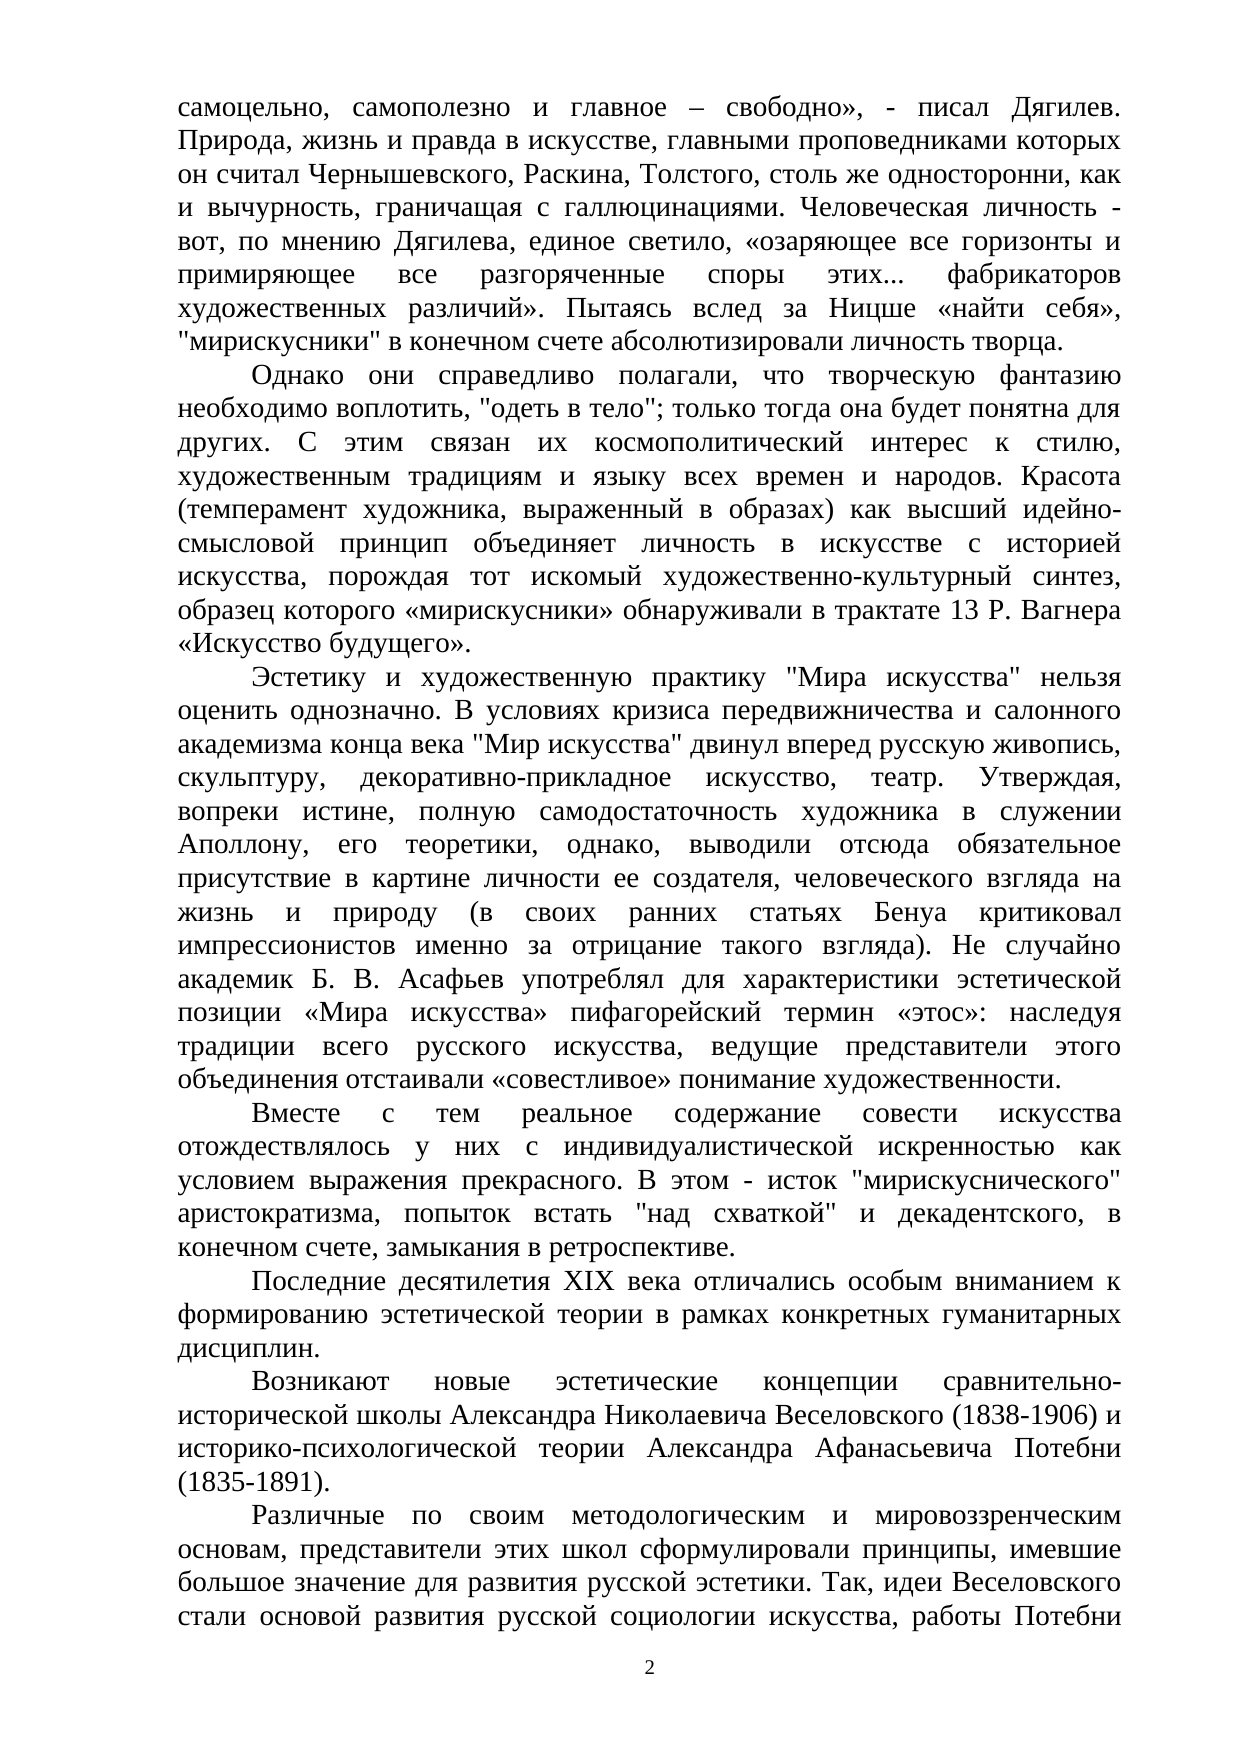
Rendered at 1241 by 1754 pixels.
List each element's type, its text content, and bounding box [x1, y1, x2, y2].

text Вместе с тем реальное содержание совести искусства отождествлялось у них с индивидуалистической искренностью как условием выражения прекрасного. В этом - исток "мирискуснического" аристократизма, попыток встать "над схваткой" и декадентского, в конечном счете, замыкания в ретроспективе. [177, 1095, 1122, 1263]
text Последние десятилетия XIX века отличались особым вниманием к формированию эстетической теории в рамках конкретных гуманитарных дисциплин. [177, 1263, 1122, 1363]
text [177, 1497, 1122, 1632]
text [177, 89, 1122, 357]
text Возникают новые эстетические концепции сравнительно-исторической школы Александра Николаевича Веселовского (1838-1906) и историко-психологической теории Александра Афанасьевича Потебни (1835-1891). [177, 1363, 1122, 1497]
text Эстетику и художественную практику "Мира искусства" нельзя оценить однозначно. В условиях кризиса передвижничества и салонного академизма конца века "Мир искусства" двинул вперед русскую живопись, скульптуру, декоративно-прикладное искусство, театр. Утверждая, вопреки истине, полную самодостаточность художника в служении Аполлону, его теоретики, однако, выводили отсюда обязательное присутствие в картине личности ее создателя, человеческого взгляда на жизнь и природу (в своих ранних статьях Бенуа критиковал импрессионистов именно за отрицание такого взгляда). Не случайно академик Б. В. Асафьев употреблял для характеристики эстетической позиции «Мира искусства» пифагорейский термин «этос»: наследуя традиции всего русского искусства, ведущие представители этого объединения отстаивали «совестливое» понимание художественности. [177, 659, 1122, 1095]
text Однако они справедливо полагали, что творческую фантазию необходимо воплотить, "одеть в тело"; только тогда она будет понятна для других. С этим связан их космополитический интерес к стилю, художественным традициям и языку всех времен и народов. Красота (темперамент художника, выраженный в образах) как высший идейно-смысловой принцип объединяет личность в искусстве с историей искусства, порождая тот искомый художественно-культурный синтез, образец которого «мирискусники» обнаруживали в трактате 13 Р. Вагнера «Искусство будущего». [177, 357, 1122, 659]
